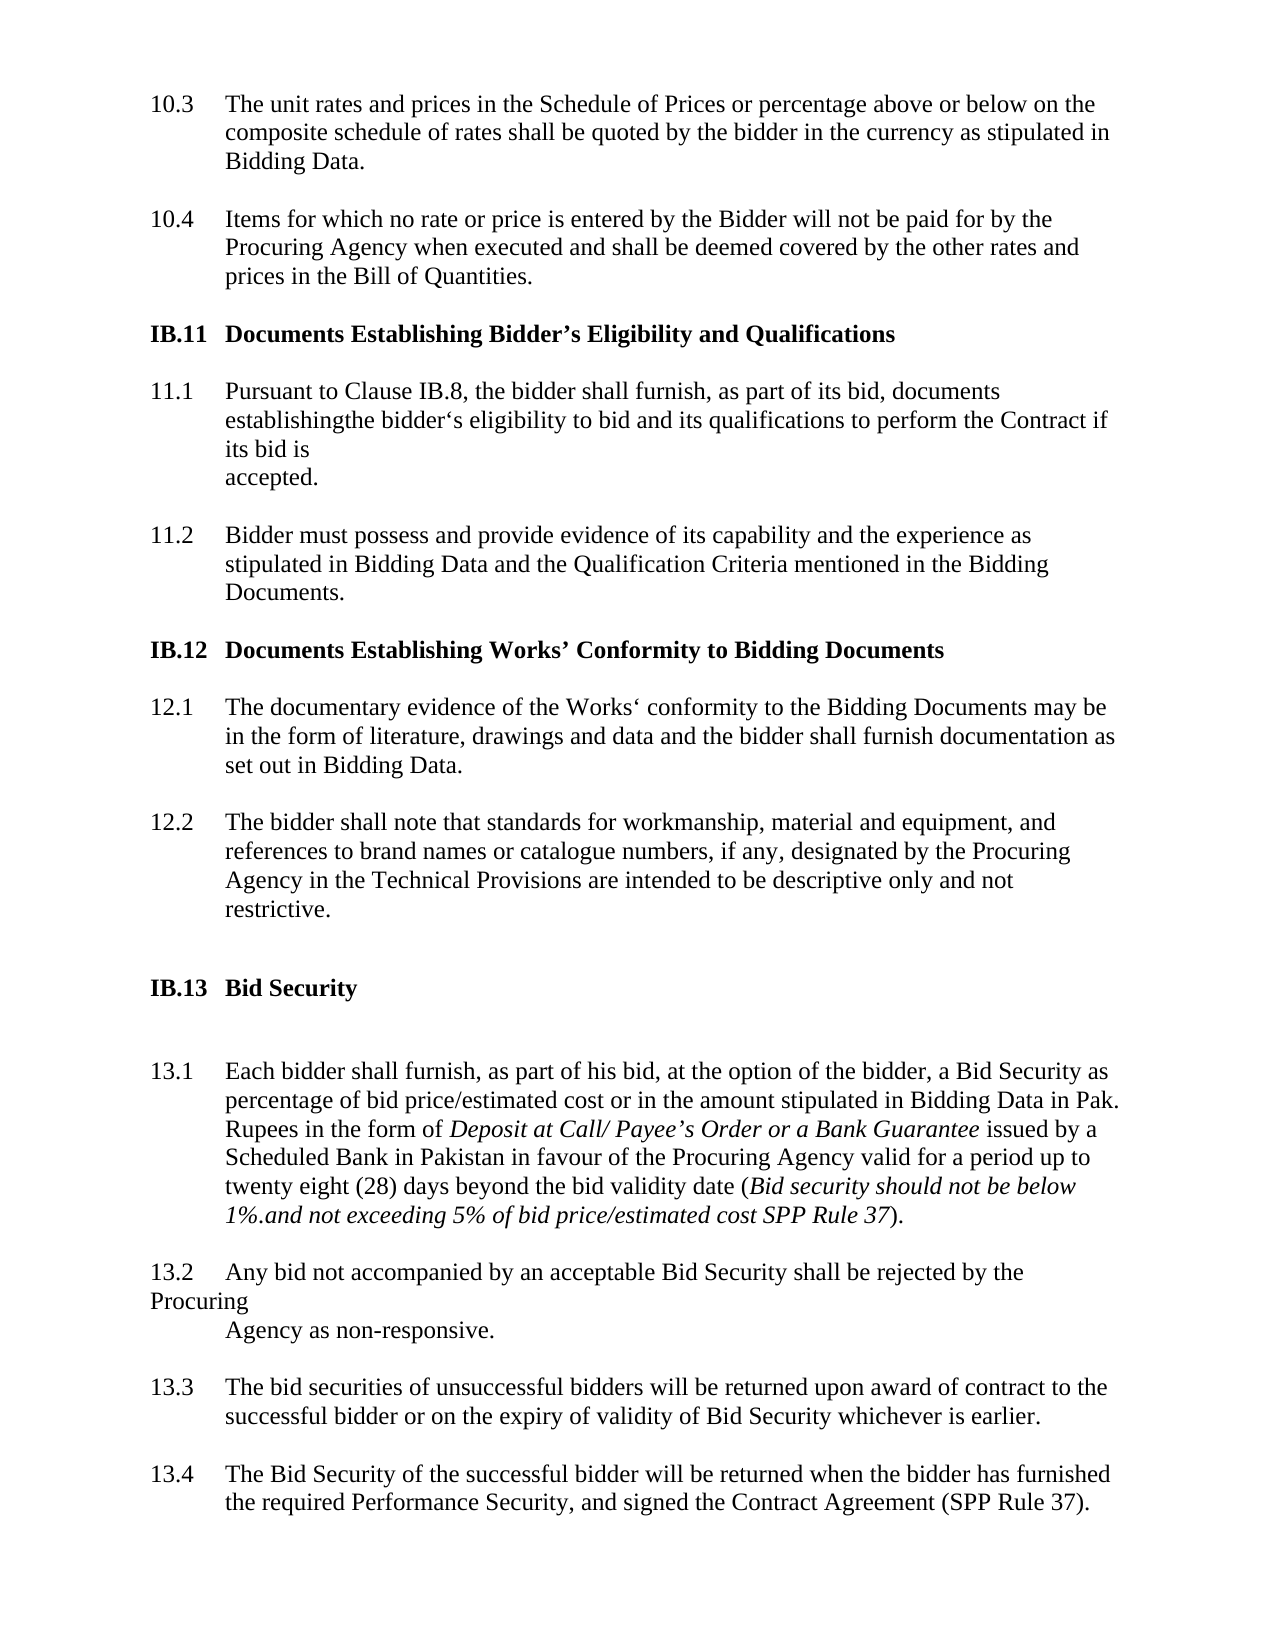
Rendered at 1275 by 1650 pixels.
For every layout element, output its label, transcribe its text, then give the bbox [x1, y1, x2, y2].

text 13.1 Each bidder shall furnish, as part of his bid, at the option of the bidder, a Bid Security as [150, 1056, 1125, 1085]
text 12.2 The bidder shall note that standards for workmanship, material and equipment, and [150, 807, 1125, 836]
text Scheduled Bank in Pakistan in favour of the Procuring Agency valid for a period up to [150, 1142, 1125, 1171]
text IB.13 Bid Security [150, 973, 1125, 1002]
text accepted. [150, 462, 1125, 491]
text IB.12 Documents Establishing Works’ Conformity to Bidding Documents [150, 635, 1125, 664]
text IB.11 Documents Establishing Bidder’s Eligibility and Qualifications [150, 319, 1125, 347]
text 11.2 Bidder must possess and provide evidence of its capability and the experience as [150, 520, 1125, 549]
text 12.1 The documentary evidence of the Works‘ conformity to the Bidding Documents may be [150, 692, 1125, 721]
text percentage of bid price/estimated cost or in the amount stipulated in Bidding Data in Pak. [150, 1085, 1125, 1114]
text Agency as non-responsive. [150, 1315, 1125, 1344]
text 10.4 Items for which no rate or price is entered by the Bidder will not be paid for by the [150, 204, 1125, 232]
text 1%.and not exceeding 5% of bid price/estimated cost SPP Rule 37). [150, 1200, 1125, 1229]
text Rupees in the form of Deposit at Call/ Payee’s Order or a Bank Guarantee issued by a [150, 1114, 1125, 1142]
text 13.2 Any bid not accompanied by an acceptable Bid Security shall be rejected by the Procuring [150, 1257, 1125, 1315]
text 13.4 The Bid Security of the successful bidder will be returned when the bidder has furnished [150, 1459, 1125, 1487]
text stipulated in Bidding Data and the Qualification Criteria mentioned in the Bidding [150, 549, 1125, 577]
text successful bidder or on the expiry of validity of Bid Security whichever is earlier. [150, 1401, 1125, 1430]
text twenty eight (28) days beyond the bid validity date (Bid security should not be below [150, 1171, 1125, 1200]
text 13.3 The bid securities of unsuccessful bidders will be returned upon award of contract to the [150, 1372, 1125, 1401]
text 10.3 The unit rates and prices in the Schedule of Prices or percentage above or below on the [150, 89, 1125, 117]
text Agency in the Technical Provisions are intended to be descriptive only and not restrictive. [225, 865, 1125, 922]
text Bidding Data. [150, 146, 1125, 175]
text references to brand names or catalogue numbers, if any, designated by the Procuring [150, 836, 1125, 865]
text prices in the Bill of Quantities. [150, 261, 1125, 290]
text Procuring Agency when executed and shall be deemed covered by the other rates and [150, 232, 1125, 261]
text composite schedule of rates shall be quoted by the bidder in the currency as stipulated in [150, 117, 1125, 146]
text Documents. [150, 577, 1125, 606]
text the required Performance Security, and signed the Contract Agreement (SPP Rule 37). [150, 1487, 1125, 1516]
text 11.1 Pursuant to Clause IB.8, the bidder shall furnish, as part of its bid, documents establishingthe bidder‘s eligibility to bid and its qualifications to perform the Contract if its bid is [150, 376, 1125, 462]
text set out in Bidding Data. [150, 750, 1125, 779]
text in the form of literature, drawings and data and the bidder shall furnish documentation as [150, 721, 1125, 750]
